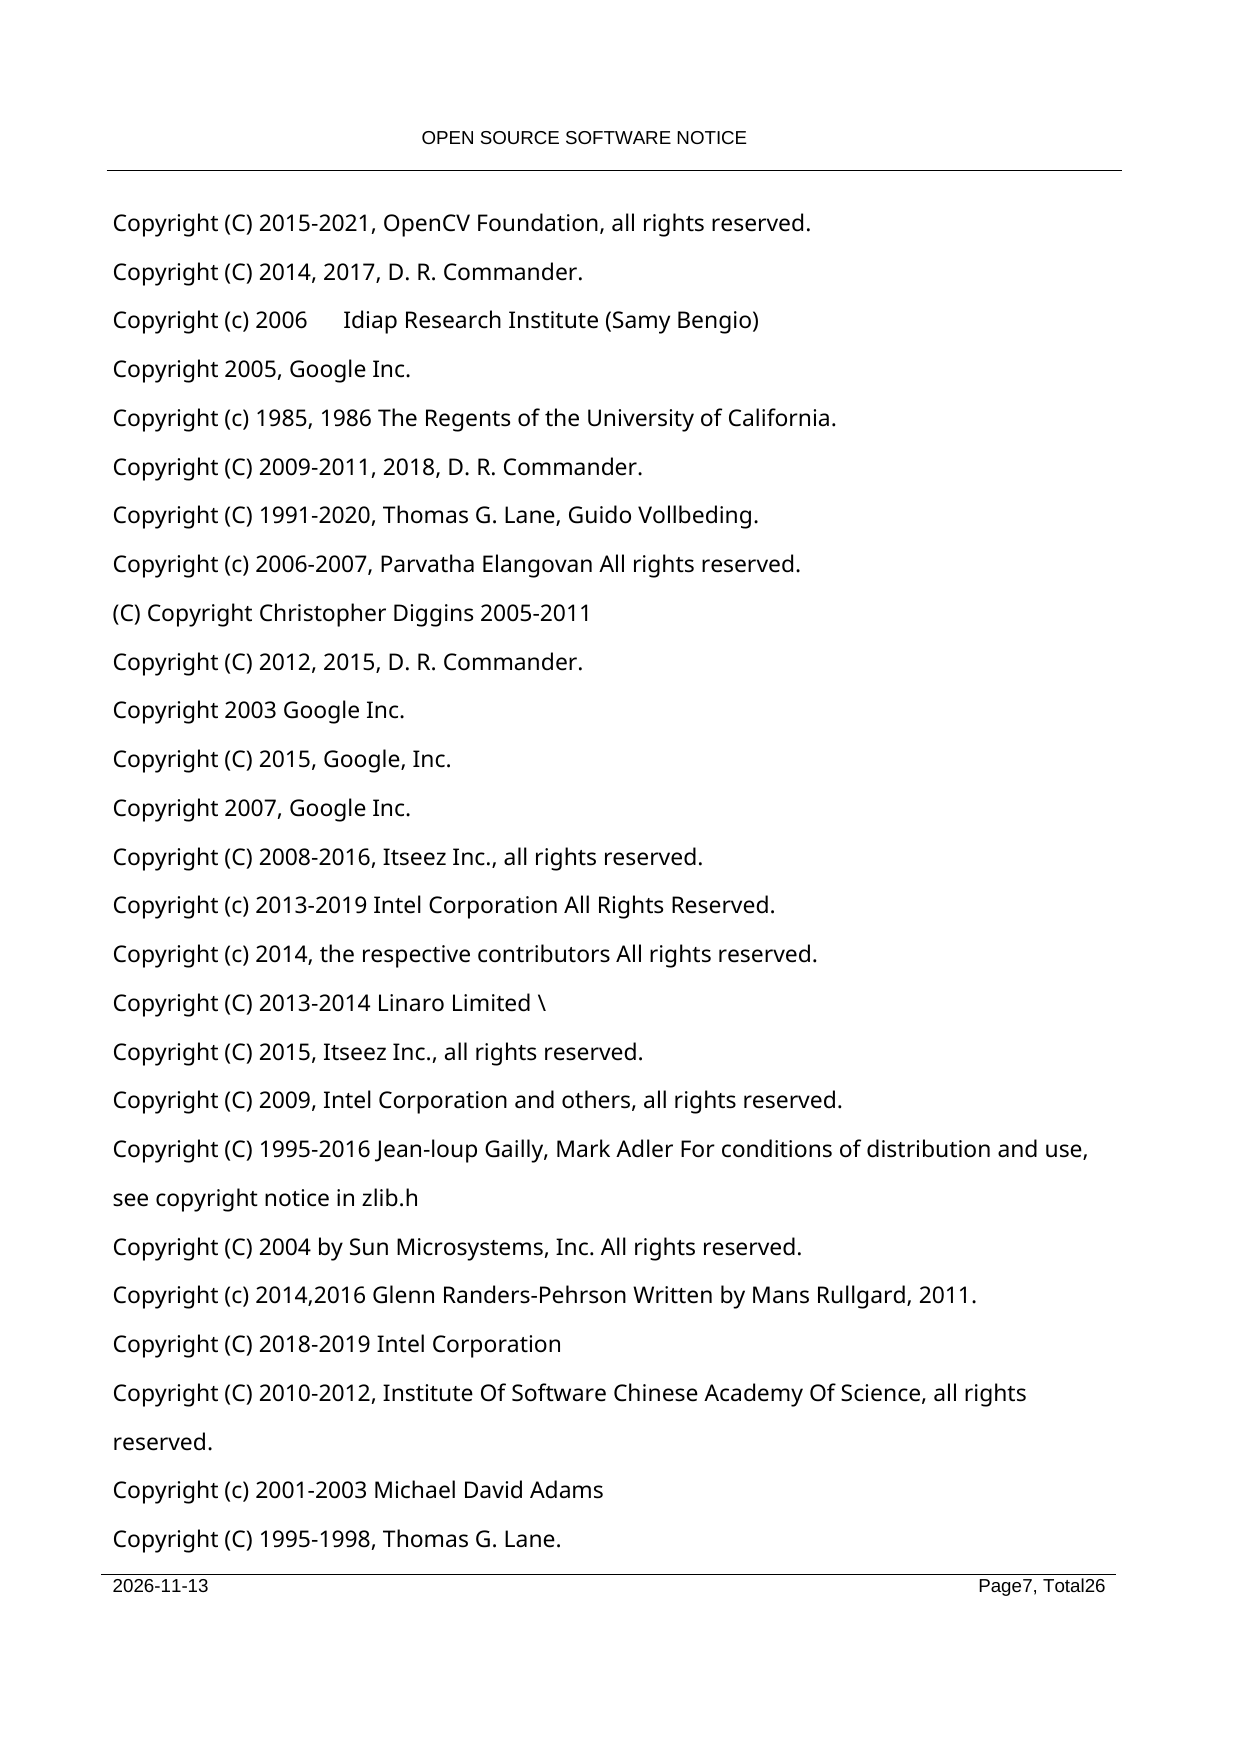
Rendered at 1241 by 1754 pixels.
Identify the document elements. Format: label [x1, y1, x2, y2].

text [112, 206, 1128, 1555]
